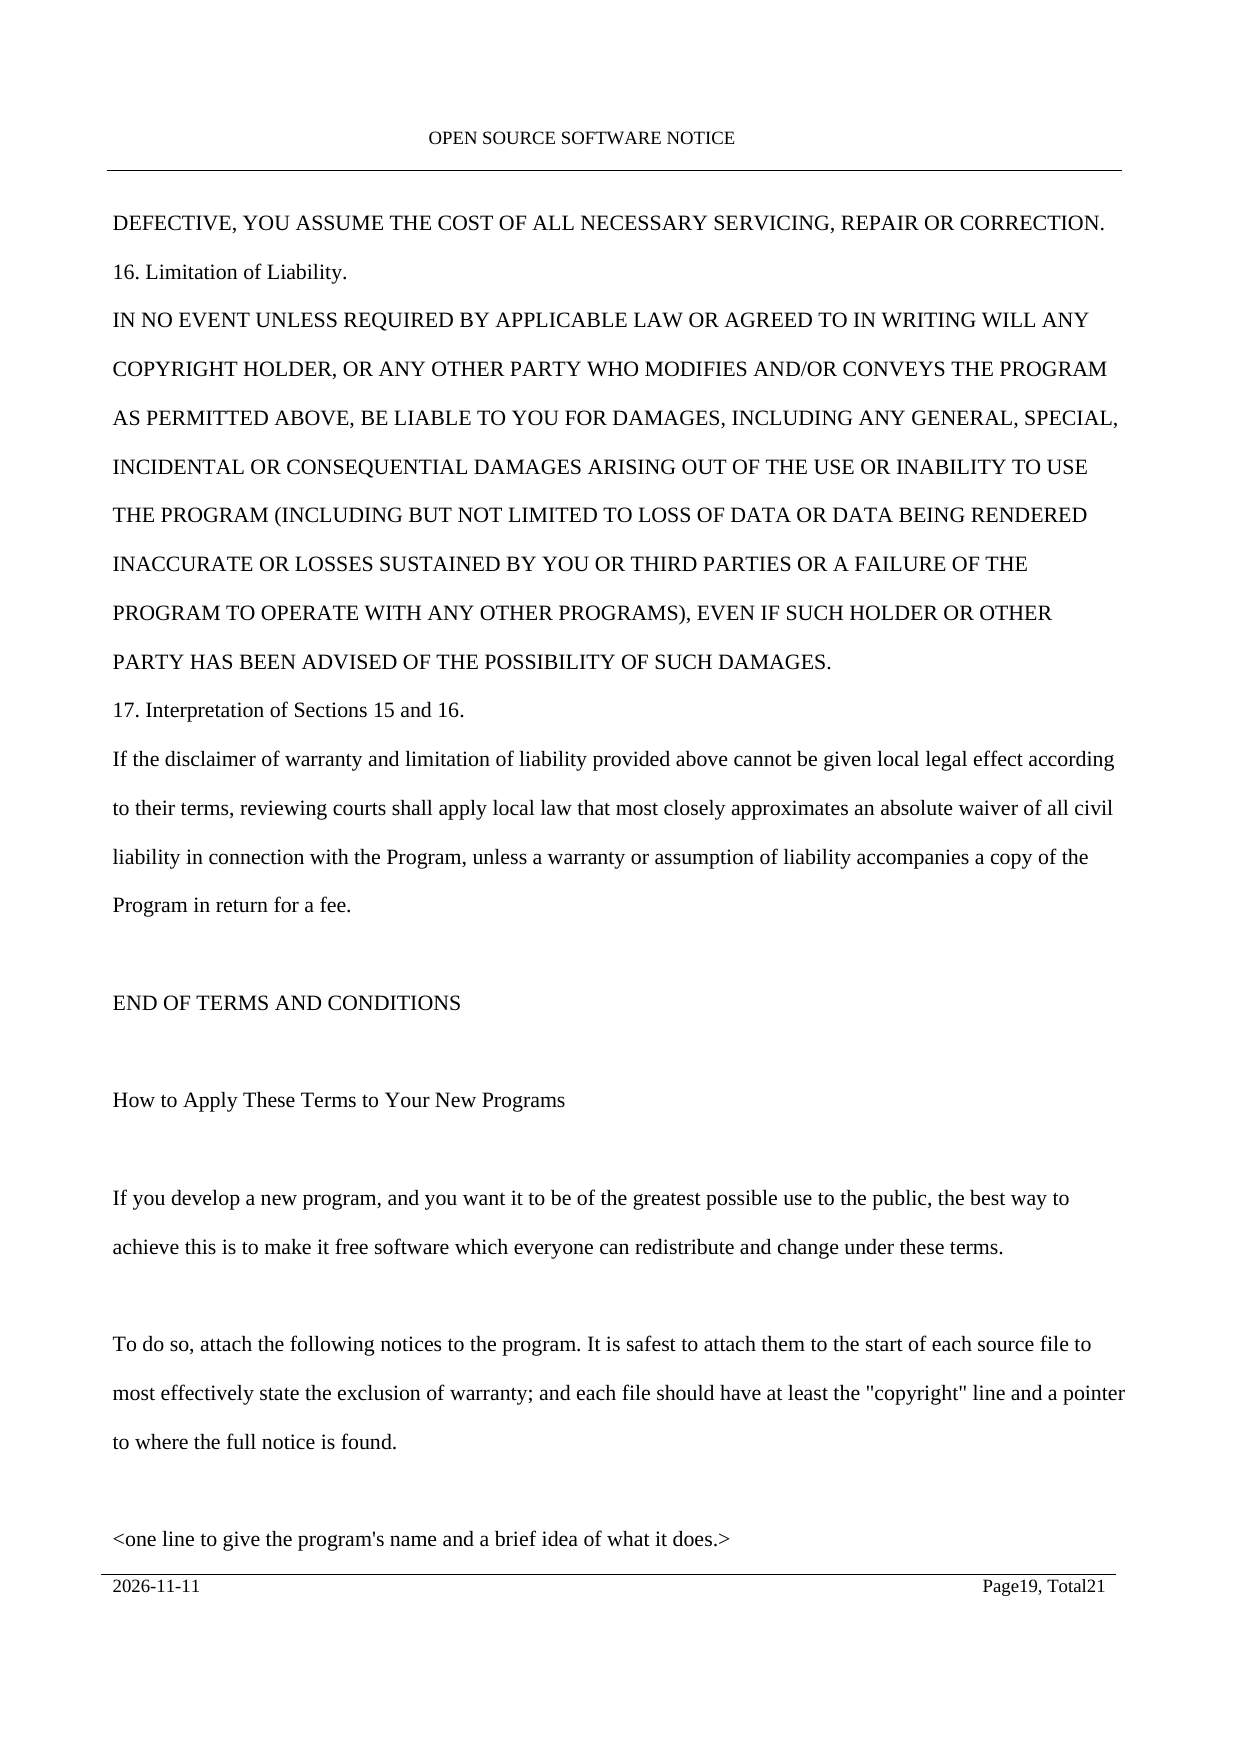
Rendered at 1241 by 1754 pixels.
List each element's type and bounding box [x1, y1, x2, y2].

text [112, 206, 1128, 1555]
